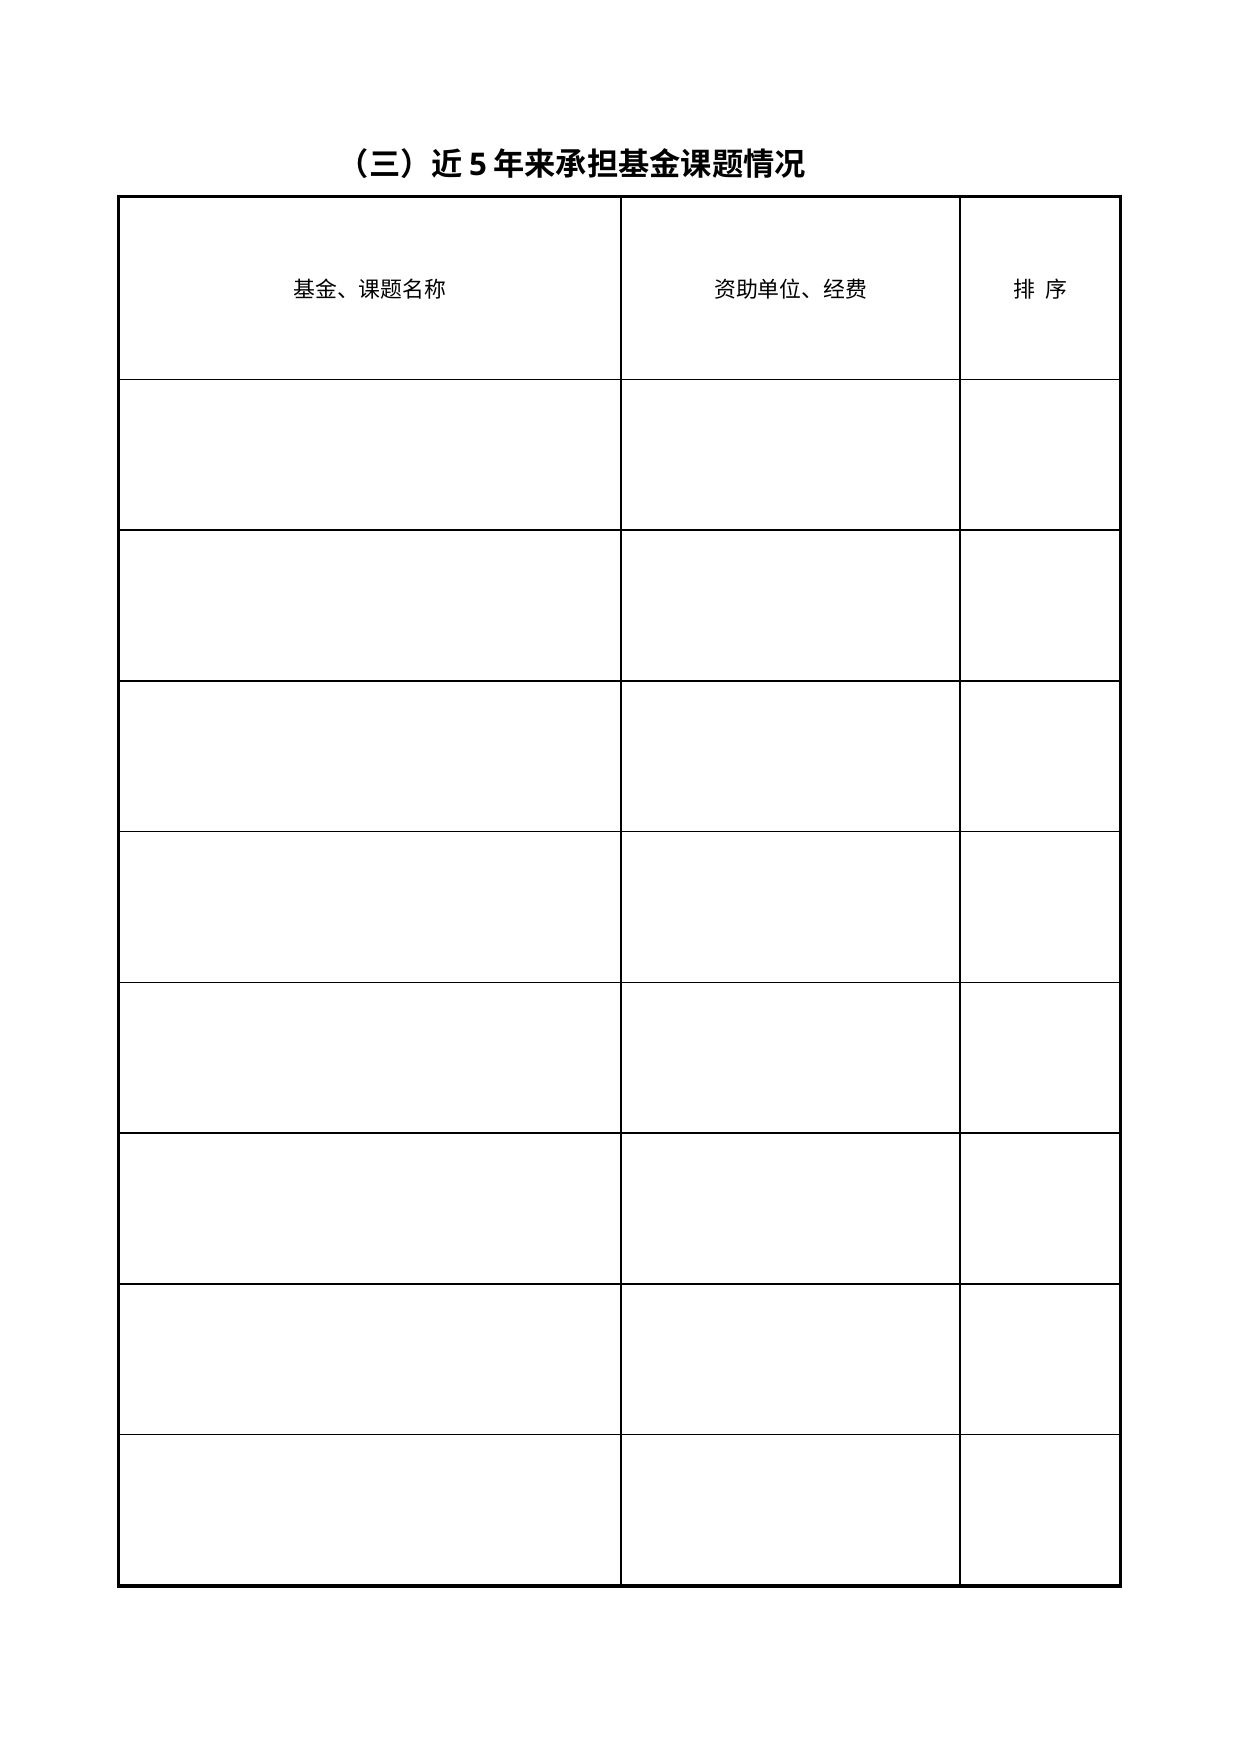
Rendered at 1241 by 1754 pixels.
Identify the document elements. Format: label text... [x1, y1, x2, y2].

table_cell [120, 380, 620, 529]
table_cell [622, 682, 959, 831]
table_cell [622, 531, 959, 680]
table_cell [961, 380, 1119, 529]
table_cell [622, 380, 959, 529]
table_header 排 序 [961, 198, 1119, 378]
table_cell [120, 1285, 620, 1433]
table_cell [120, 1134, 620, 1283]
table_header 基金、课题名称 [120, 198, 620, 378]
table_cell [120, 1435, 620, 1584]
table_header 资助单位、经费 [622, 198, 959, 378]
text （三）近5年来承担基金课题情况 [118, 129, 1122, 194]
table_cell [961, 832, 1119, 981]
table_cell [622, 1435, 959, 1584]
table_cell [622, 1134, 959, 1283]
table_cell [120, 832, 620, 981]
table_cell [961, 531, 1119, 680]
table_cell [120, 682, 620, 831]
table_cell [120, 983, 620, 1132]
table_cell [961, 1285, 1119, 1433]
table_cell [120, 531, 620, 680]
table_cell [622, 983, 959, 1132]
table_cell [622, 1285, 959, 1433]
table_cell [961, 1435, 1119, 1584]
table_cell [622, 832, 959, 981]
table_cell [961, 983, 1119, 1132]
table_cell [961, 682, 1119, 831]
table_cell [961, 1134, 1119, 1283]
